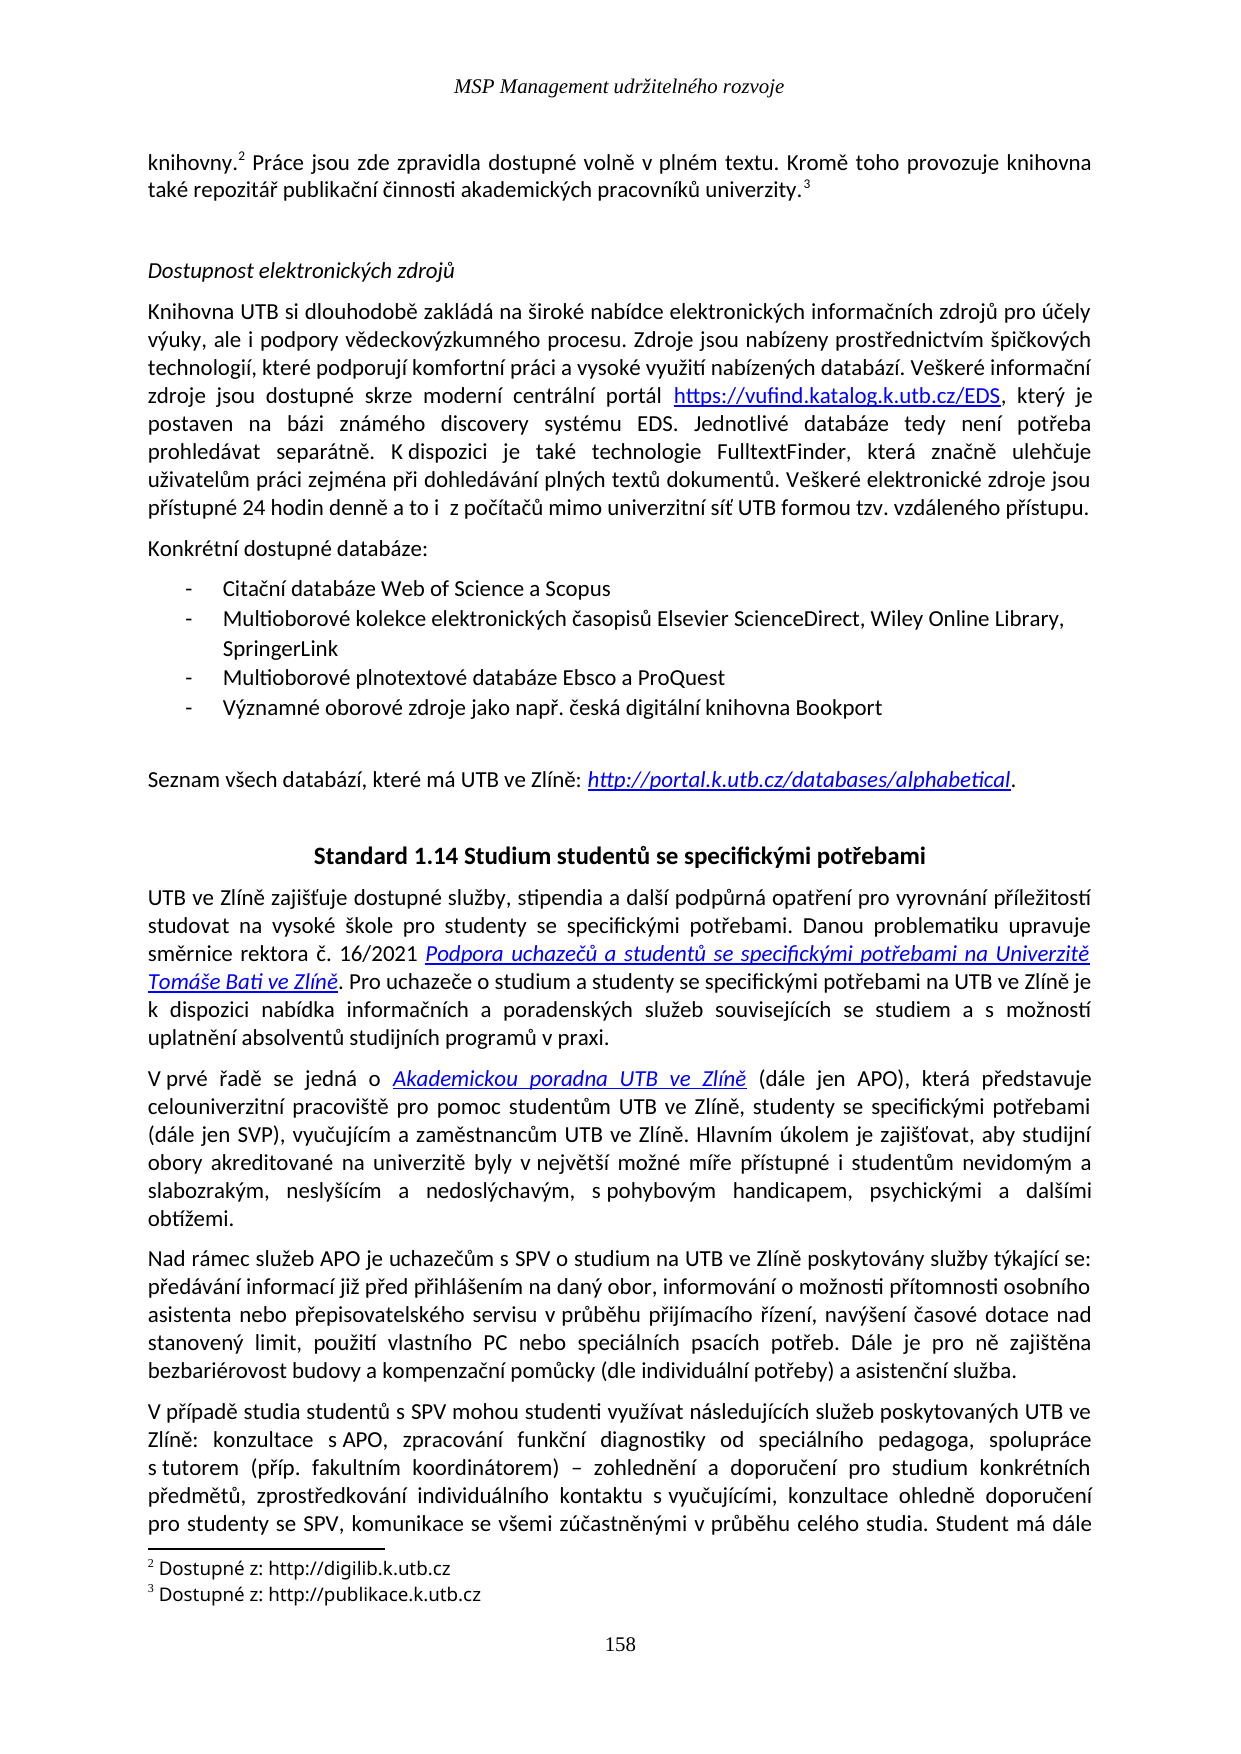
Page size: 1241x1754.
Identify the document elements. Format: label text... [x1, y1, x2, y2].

text Seznam všech databází, které má UTB ve Zlíně: http://portal.k.utb.cz/databases/alphabetical. [148, 765, 1093, 793]
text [148, 148, 1093, 204]
list Citační databáze Web of Science a Scopus [185, 574, 1093, 602]
text UTB ve Zlíně zajišťuje dostupné služby, stipendia a další podpůrná opatření pro vyrovnání příležitostí studovat na vysoké škole pro studenty se specifickými potřebami. Danou problematiku upravuje směrnice rektora č. 16/2021 Podpora uchazečů a studentů se specifickými potřebami na Univerzitě Tomáše Bati ve Zlíně. Pro uchazeče o studium a studenty se specifickými potřebami na UTB ve Zlíně je k dispozici nabídka informačních a poradenských služeb souvisejících se studiem a s možností uplatnění absolventů studijních programů v praxi. [148, 883, 1093, 1051]
text Standard 1.14 Studium studentů se specifickými potřebami [148, 840, 1093, 871]
text Knihovna UTB si dlouhodobě zakládá na široké nabídce elektronických informačních zdrojů pro účely výuky, ale i podpory vědeckovýzkumného procesu. Zdroje jsou nabízeny prostřednictvím špičkových technologií, které podporují komfortní práci a vysoké využití nabízených databází. Veškeré informační zdroje jsou dostupné skrze moderní centrální portál https://vufind.katalog.k.utb.cz/EDS, který je postaven na bázi známého discovery systému EDS. Jednotlivé databáze tedy není potřeba prohledávat separátně. K dispozici je také technologie FulltextFinder, která značně ulehčuje uživatelům práci zejména při dohledávání plných textů dokumentů. Veškeré elektronické zdroje jsou přístupné 24 hodin denně a to i z počítačů mimo univerzitní síť UTB formou tzv. vzdáleného přístupu. [148, 297, 1093, 521]
text V prvé řadě se jedná o Akademickou poradna UTB ve Zlíně (dále jen APO), která představuje celouniverzitní pracoviště pro pomoc studentům UTB ve Zlíně, studenty se specifickými potřebami (dále jen SVP), vyučujícím a zaměstnancům UTB ve Zlíně. Hlavním úkolem je zajišťovat, aby studijní obory akreditované na univerzitě byly v největší možné míře přístupné i studentům nevidomým a slabozrakým, neslyšícím a nedoslýchavým, s pohybovým handicapem, psychickými a dalšími obtížemi. [148, 1064, 1093, 1232]
text Nad rámec služeb APO je uchazečům s SPV o studium na UTB ve Zlíně poskytovány služby týkající se: předávání informací již před přihlášením na daný obor, informování o možnosti přítomnosti osobního asistenta nebo přepisovatelského servisu v průběhu přijímacího řízení, navýšení časové dotace nad stanovený limit, použití vlastního PC nebo speciálních psacích potřeb. Dále je pro ně zajištěna bezbariérovost budovy a kompenzační pomůcky (dle individuální potřeby) a asistenční služba. [148, 1244, 1093, 1384]
list Multioborové plnotextové databáze Ebsco a ProQuest [185, 663, 1093, 691]
text Konkrétní dostupné databáze: [148, 534, 1093, 562]
list Multioborové kolekce elektronických časopisů Elsevier ScienceDirect, Wiley Online Library, SpringerLink [185, 604, 1093, 662]
text Dostupnost elektronických zdrojů [148, 257, 1093, 285]
list Významné oborové zdroje jako např. česká digitální knihovna Bookport [185, 693, 1093, 721]
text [148, 1397, 1093, 1537]
